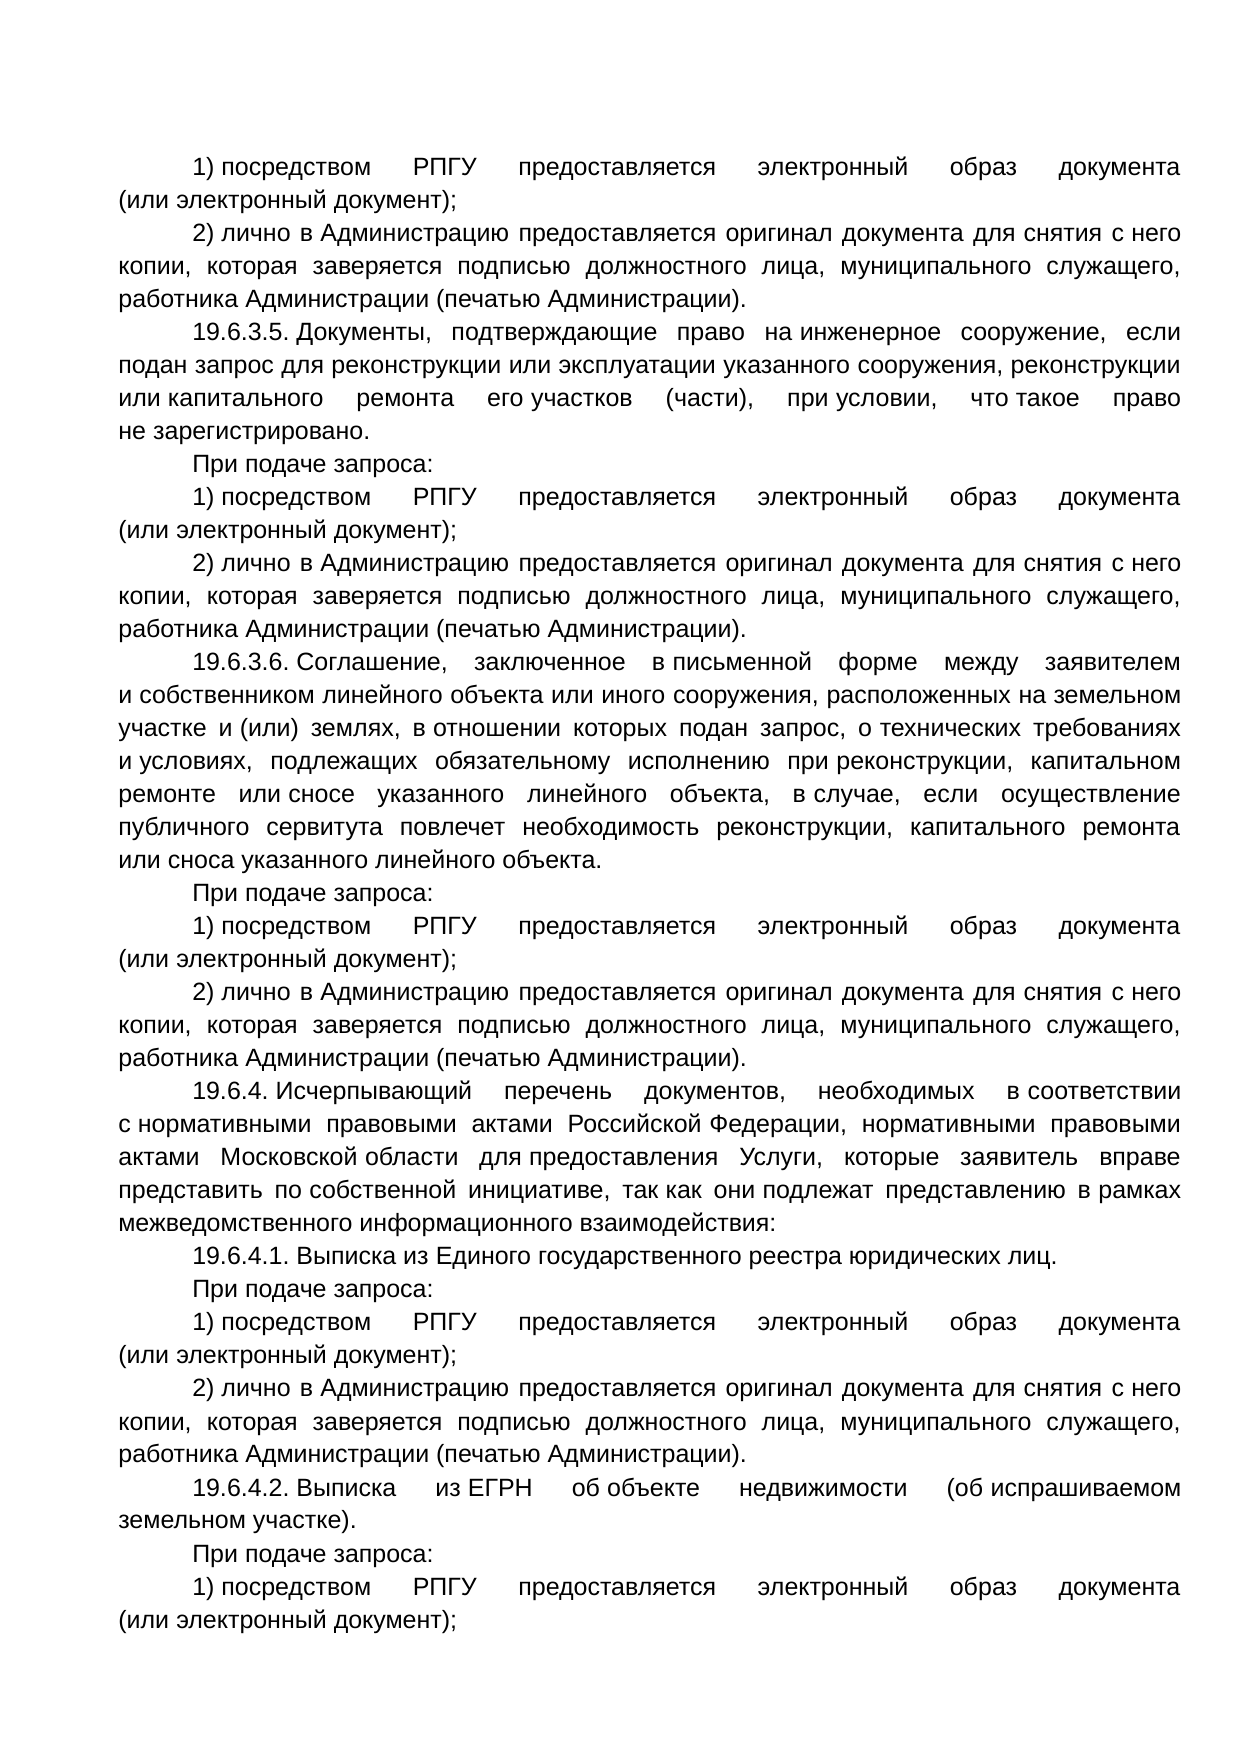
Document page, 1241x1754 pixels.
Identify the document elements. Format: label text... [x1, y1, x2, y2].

text 1) посредством РПГУ предоставляется электронный образ документа (или электронный документ); [118, 1307, 1181, 1369]
text 19.6.3.6. Соглашение, заключенное в письменной форме между заявителем и собственником линейного объекта или иного сооружения, расположенных на земельном участке и (или) землях, в отношении которых подан запрос, о технических требованиях и условиях, подлежащих обязательному исполнению при реконструкции, капитальном ремонте или сносе указанного линейного объекта, в случае, если осуществление публичного сервитута повлечет необходимость реконструкции, капитального ремонта или сноса указанного линейного объекта. [118, 647, 1181, 874]
text 1) посредством РПГУ предоставляется электронный образ документа (или электронный документ); [118, 152, 1181, 213]
text 1) посредством РПГУ предоставляется электронный образ документа (или электронный документ); [118, 1572, 1181, 1633]
text При подаче запроса: [118, 449, 1181, 478]
text При подаче запроса: [118, 878, 1181, 907]
text При подаче запроса: [118, 1538, 1181, 1567]
text 19.6.4. Исчерпывающий перечень документов, необходимых в соответствии с нормативными правовыми актами Российской Федерации, нормативными правовыми актами Московской области для предоставления Услуги, которые заявитель вправе представить по собственной инициативе, так как они подлежат представлению в рамках межведомственного информационного взаимодействия: [118, 1076, 1181, 1237]
text 19.6.4.2. Выписка из ЕГРН об объекте недвижимости (об испрашиваемом земельном участке). [118, 1472, 1181, 1534]
text При подаче запроса: [118, 1274, 1181, 1303]
text 1) посредством РПГУ предоставляется электронный образ документа (или электронный документ); [118, 482, 1181, 544]
text 19.6.3.5. Документы, подтверждающие право на инженерное сооружение, если подан запрос для реконструкции или эксплуатации указанного сооружения, реконструкции или капитального ремонта его участков (части), при условии, что такое право не зарегистрировано. [118, 317, 1181, 444]
text 1) посредством РПГУ предоставляется электронный образ документа (или электронный документ); [118, 911, 1181, 973]
text 19.6.4.1. Выписка из Единого государственного реестра юридических лиц. [118, 1241, 1181, 1270]
